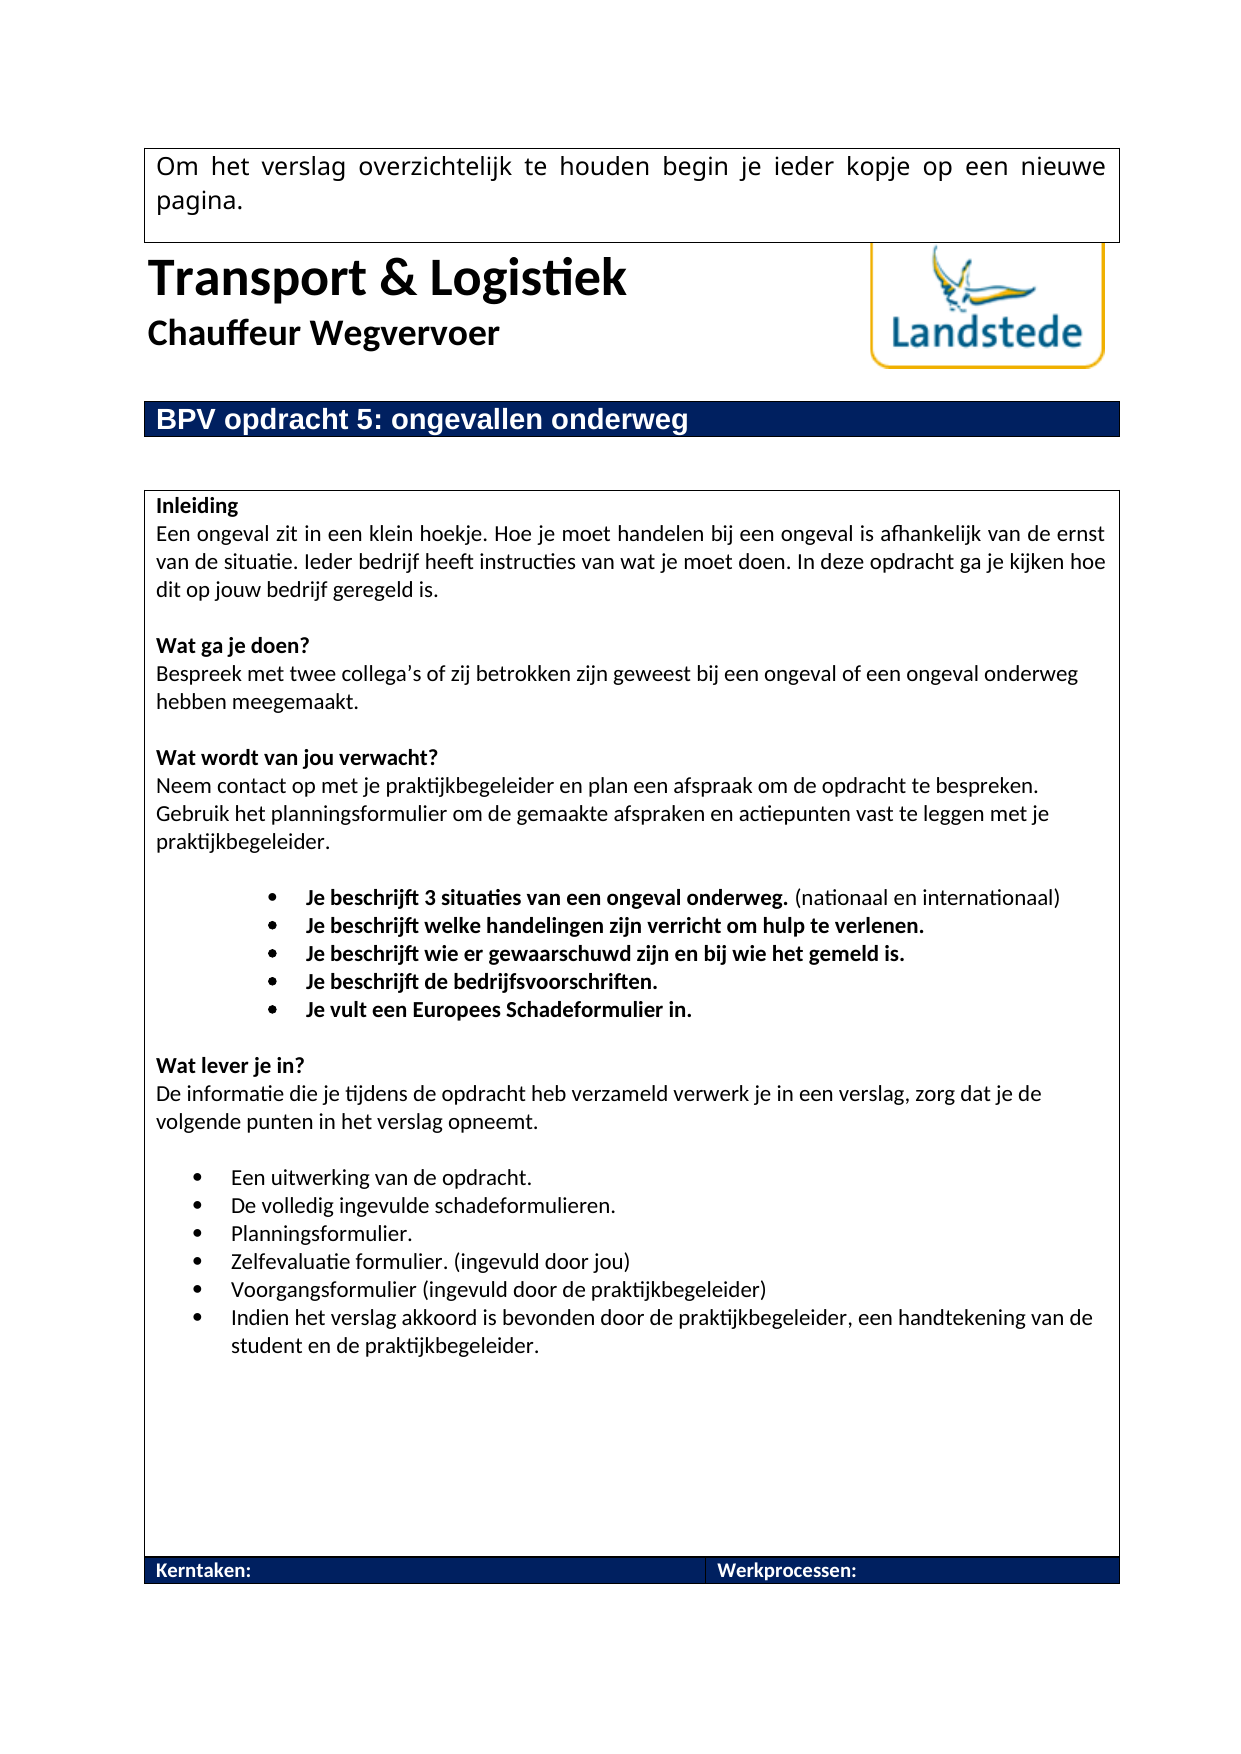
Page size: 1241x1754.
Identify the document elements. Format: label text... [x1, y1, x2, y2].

text Transport & Logistiek [148, 243, 870, 309]
table_header Werkprocessen: [706, 1558, 1119, 1583]
table_cell Inleiding Een ongeval zit in een klein hoekje. Hoe je moet handelen bij een ongeval is afhankelijk van de ernst van de situatie. Ieder bedrijf heeft instructies van wat je moet doen. In deze opdracht ga je kijken hoe dit op jouw bedrijf geregeld is. Wat ga je doen? Bespreek met twee collega’s of zij betrokken zijn geweest bij een ongeval of een ongeval onderweg hebben meegemaakt. Wat wordt van jou verwacht? Neem contact op met je praktijkbegeleider en plan een afspraak om de opdracht te bespreken. Gebruik het planningsformulier om de gemaakte afspraken en actiepunten vast te leggen met je praktijkbegeleider. Je beschrijft 3 situaties van een ongeval onderweg. (nationaal en internationaal) Je beschrijft welke handelingen zijn verricht om hulp te verlenen. Je beschrijft wie er gewaarschuwd zijn en bij wie het gemeld is. Je beschrijft de bedrijfsvoorschriften. Je vult een Europees Schadeformulier in. Wat lever je in? De informatie die je tijdens de opdracht heb verzameld verwerk je in een verslag, zorg dat je de volgende punten in het verslag opneemt. Een uitwerking van de opdracht. De volledig ingevulde schadeformulieren. Planningsformulier. Zelfevaluatie formulier. (ingevuld door jou) Voorgangsformulier (ingevuld door de praktijkbegeleider) Indien het verslag akkoord is bevonden door de praktijkbegeleider, een handtekening van de student en de praktijkbegeleider. [145, 491, 1119, 1556]
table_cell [145, 149, 1119, 242]
table_header Kerntaken: [145, 1558, 705, 1583]
picture [870, 243, 1105, 369]
table_header BPV opdracht 5: ongevallen onderweg [145, 402, 1119, 436]
text Chauffeur Wegvervoer [148, 309, 870, 355]
